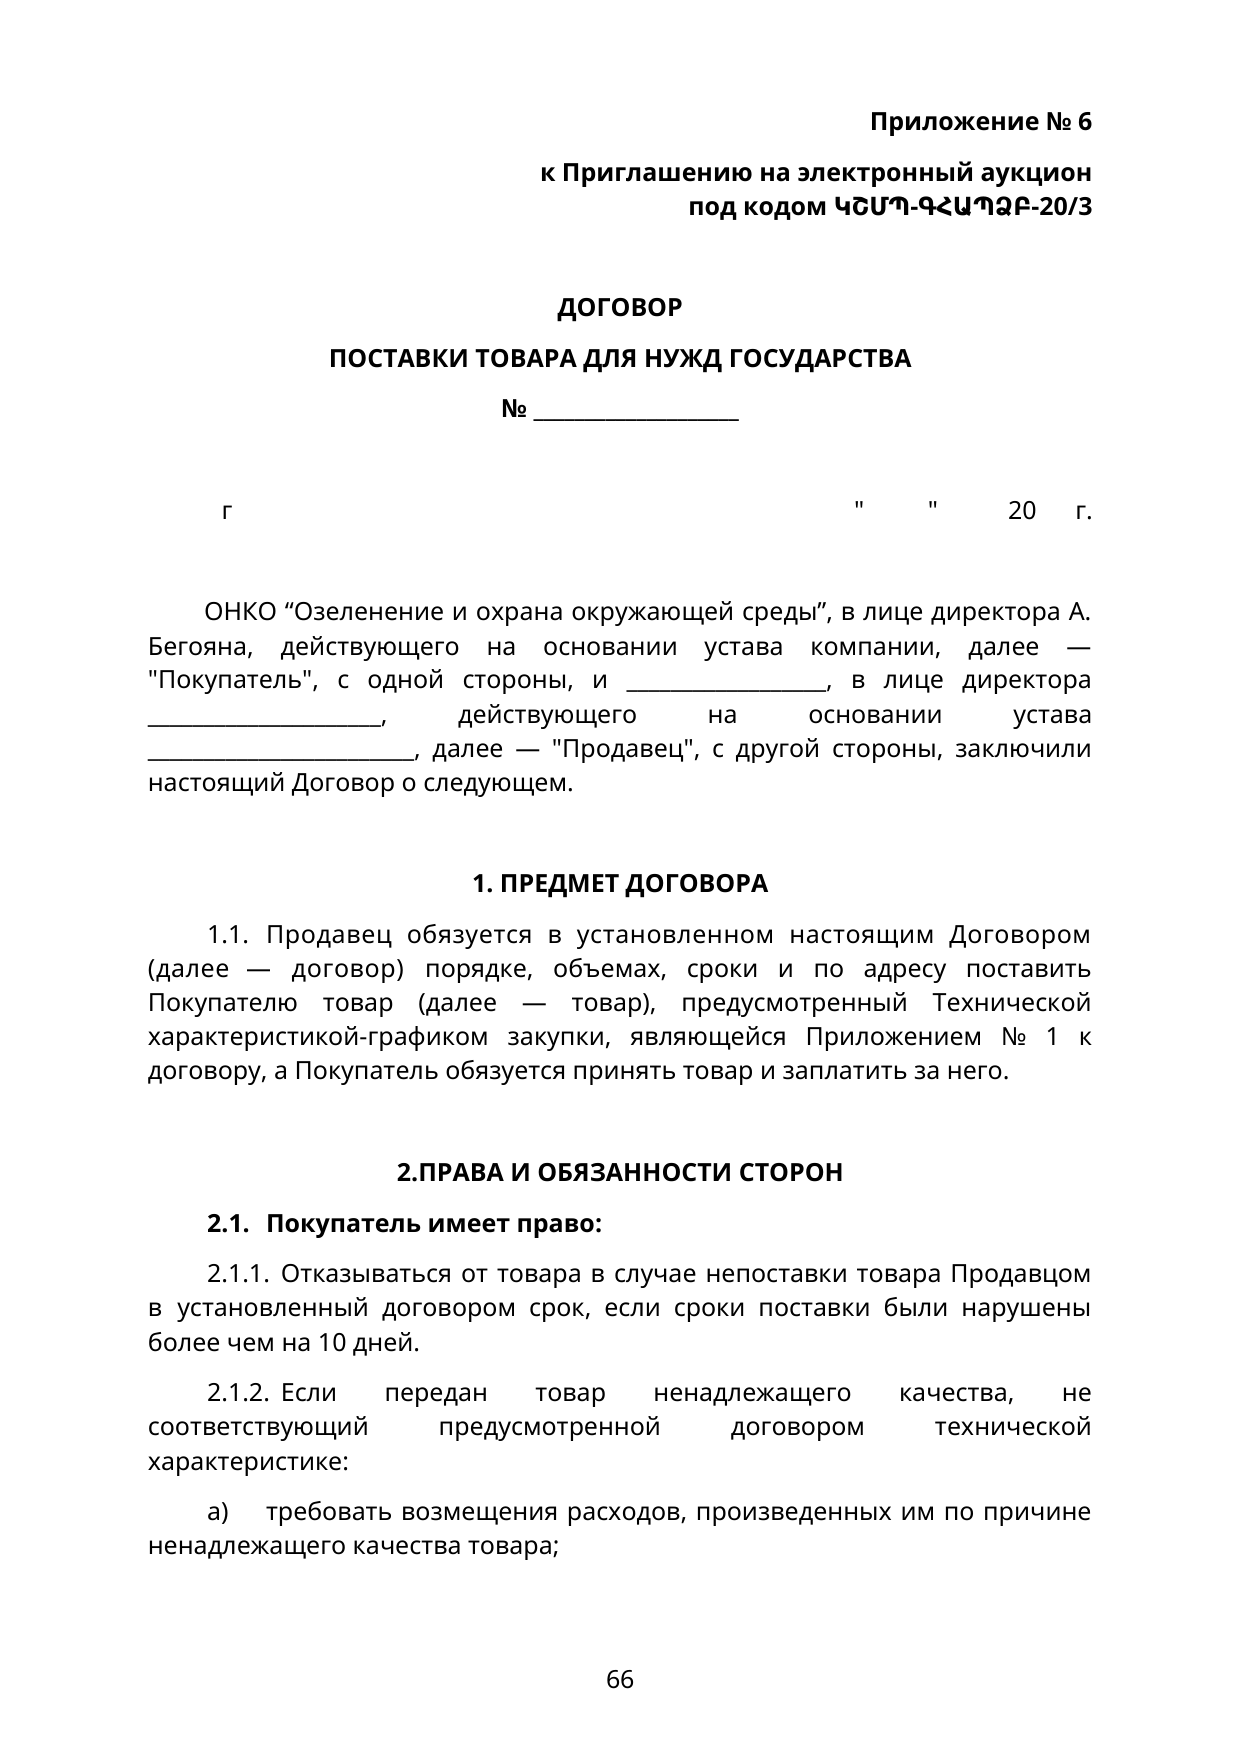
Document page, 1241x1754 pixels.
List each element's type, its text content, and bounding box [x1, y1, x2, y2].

text 1.1. Продавец обязуется в установленном настоящим Договором (далее — договор) порядке, объемах, сроки и по адресу поставить Покупателю товар (далее — товар), предусмотренный Технической характеристикой-графиком закупки, являющейся Приложением № 1 к договору, а Покупатель обязуется принять товар и заплатить за него. [148, 917, 1092, 1087]
text ОНКО “Озеленение и охрана окружающей среды”, в лице директора А. Бегояна, действующего на основании устава компании, далее — "Покупатель", с одной стороны, и __________________, в лице директора _____________________, действующего на основании устава ________________________, далее — "Продавец", с другой стороны, заключили настоящий Договор о следующем. [148, 594, 1092, 798]
text 2.ПРАВА И ОБЯЗАННОСТИ СТОРОН [148, 1154, 1092, 1188]
text Приложение № 6 [148, 103, 1092, 137]
text а) требовать возмещения расходов, произведенных им по причине ненадлежащего качества товара; [148, 1494, 1092, 1562]
text № ____________________ [133, 391, 1092, 425]
text ПОСТАВКИ ТОВАРА ДЛЯ НУЖД ГОСУДАРСТВА [133, 340, 1092, 374]
text ДОГОВОР [133, 290, 1092, 324]
table_header " " 20 г. [620, 493, 1104, 543]
text 2.1.2. Если передан товар ненадлежащего качества, не соответствующий предусмотренной договором технической характеристике: [148, 1375, 1092, 1477]
text к Приглашению на электронный аукцион под кодом ԿՇՄՊ-ԳՀԱՊՁԲ-20/3 [148, 154, 1092, 222]
text 1. ПРЕДМЕТ ДОГОВОРА [148, 866, 1092, 900]
text 2.1. Покупатель имеет право: [148, 1205, 1092, 1239]
table_header г [136, 493, 620, 543]
text 2.1.1. Отказываться от товара в случае непоставки товара Продавцом в установленный договором срок, если сроки поставки были нарушены более чем на 10 дней. [148, 1256, 1092, 1358]
